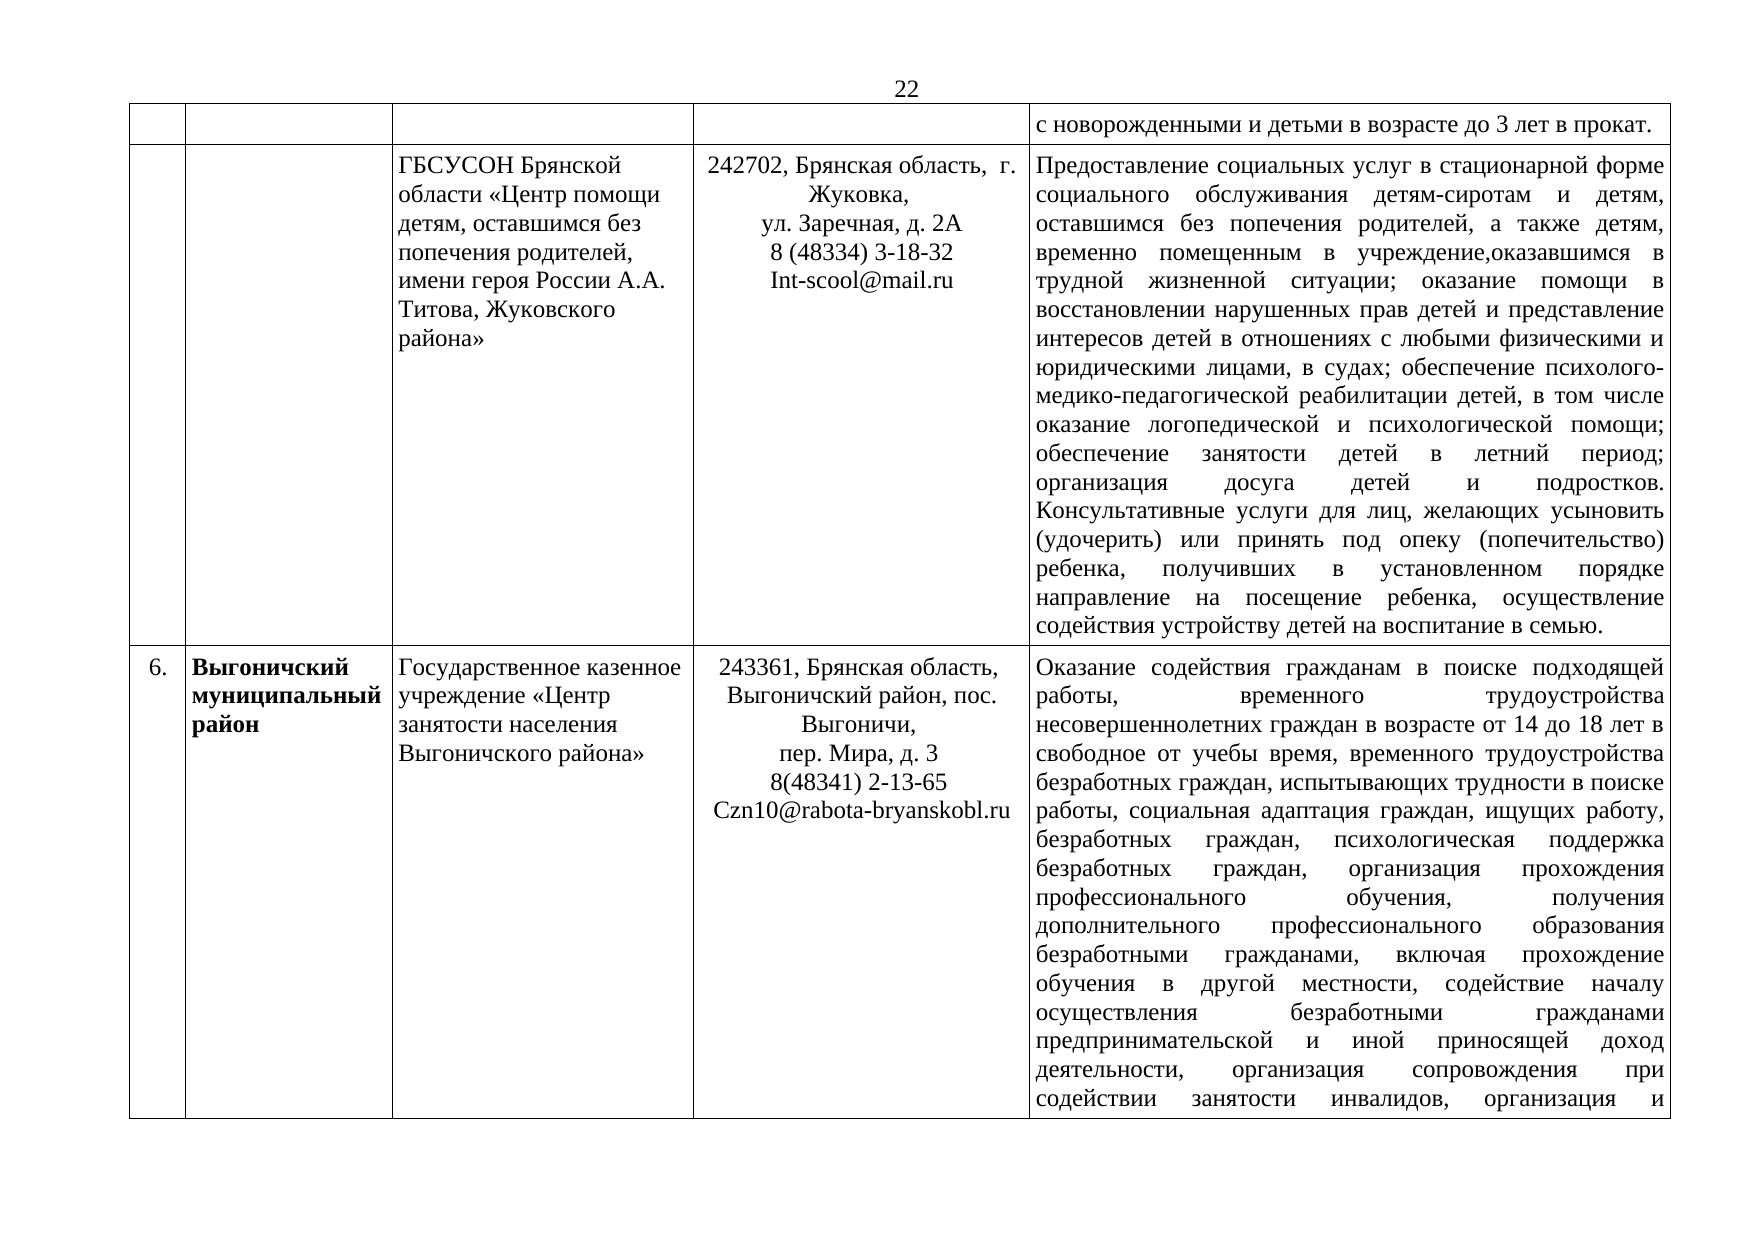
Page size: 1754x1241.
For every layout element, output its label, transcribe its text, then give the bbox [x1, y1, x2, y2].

table_cell [186, 145, 392, 645]
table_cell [694, 104, 1029, 144]
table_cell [694, 646, 1029, 1118]
table_cell 6. [130, 646, 185, 1118]
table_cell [186, 646, 392, 1118]
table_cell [1030, 104, 1670, 144]
table_cell [186, 104, 392, 144]
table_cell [393, 646, 693, 1118]
table_cell Предоставление социальных услуг в стационарной форме социального обслуживания детям-сиротам и детям, оставшимся без попечения родителей, а также детям, временно помещенным в учреждение,оказавшимся в трудной жизненной ситуации; оказание помощи в восстановлении нарушенных прав детей и представление интересов детей в отношениях с любыми физическими и юридическими лицами, в судах; обеспечение психолого-медико-педагогической реабилитации детей, в том числе оказание логопедической и психологической помощи; обеспечение занятости детей в летний период; организация досуга детей и подростков. Консультативные услуги для лиц, желающих усыновить (удочерить) или принять под опеку (попечительство) ребенка, получивших в установленном порядке направление на посещение ребенка, осуществление содействия устройству детей на воспитание в семью. [1030, 145, 1670, 645]
table_cell [130, 104, 185, 144]
table_cell [130, 145, 185, 645]
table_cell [393, 104, 693, 144]
table_cell 242702, Брянская область, г. Жуковка, ул. Заречная, д. 2А 8 (48334) 3-18-32 Int-scool@mail.ru [694, 145, 1029, 645]
table_cell ГБСУСОН Брянской области «Центр помощи детям, оставшимся без попечения родителей, имени героя России А.А. Титова, Жуковского района» [393, 145, 693, 645]
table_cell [1030, 646, 1670, 1118]
